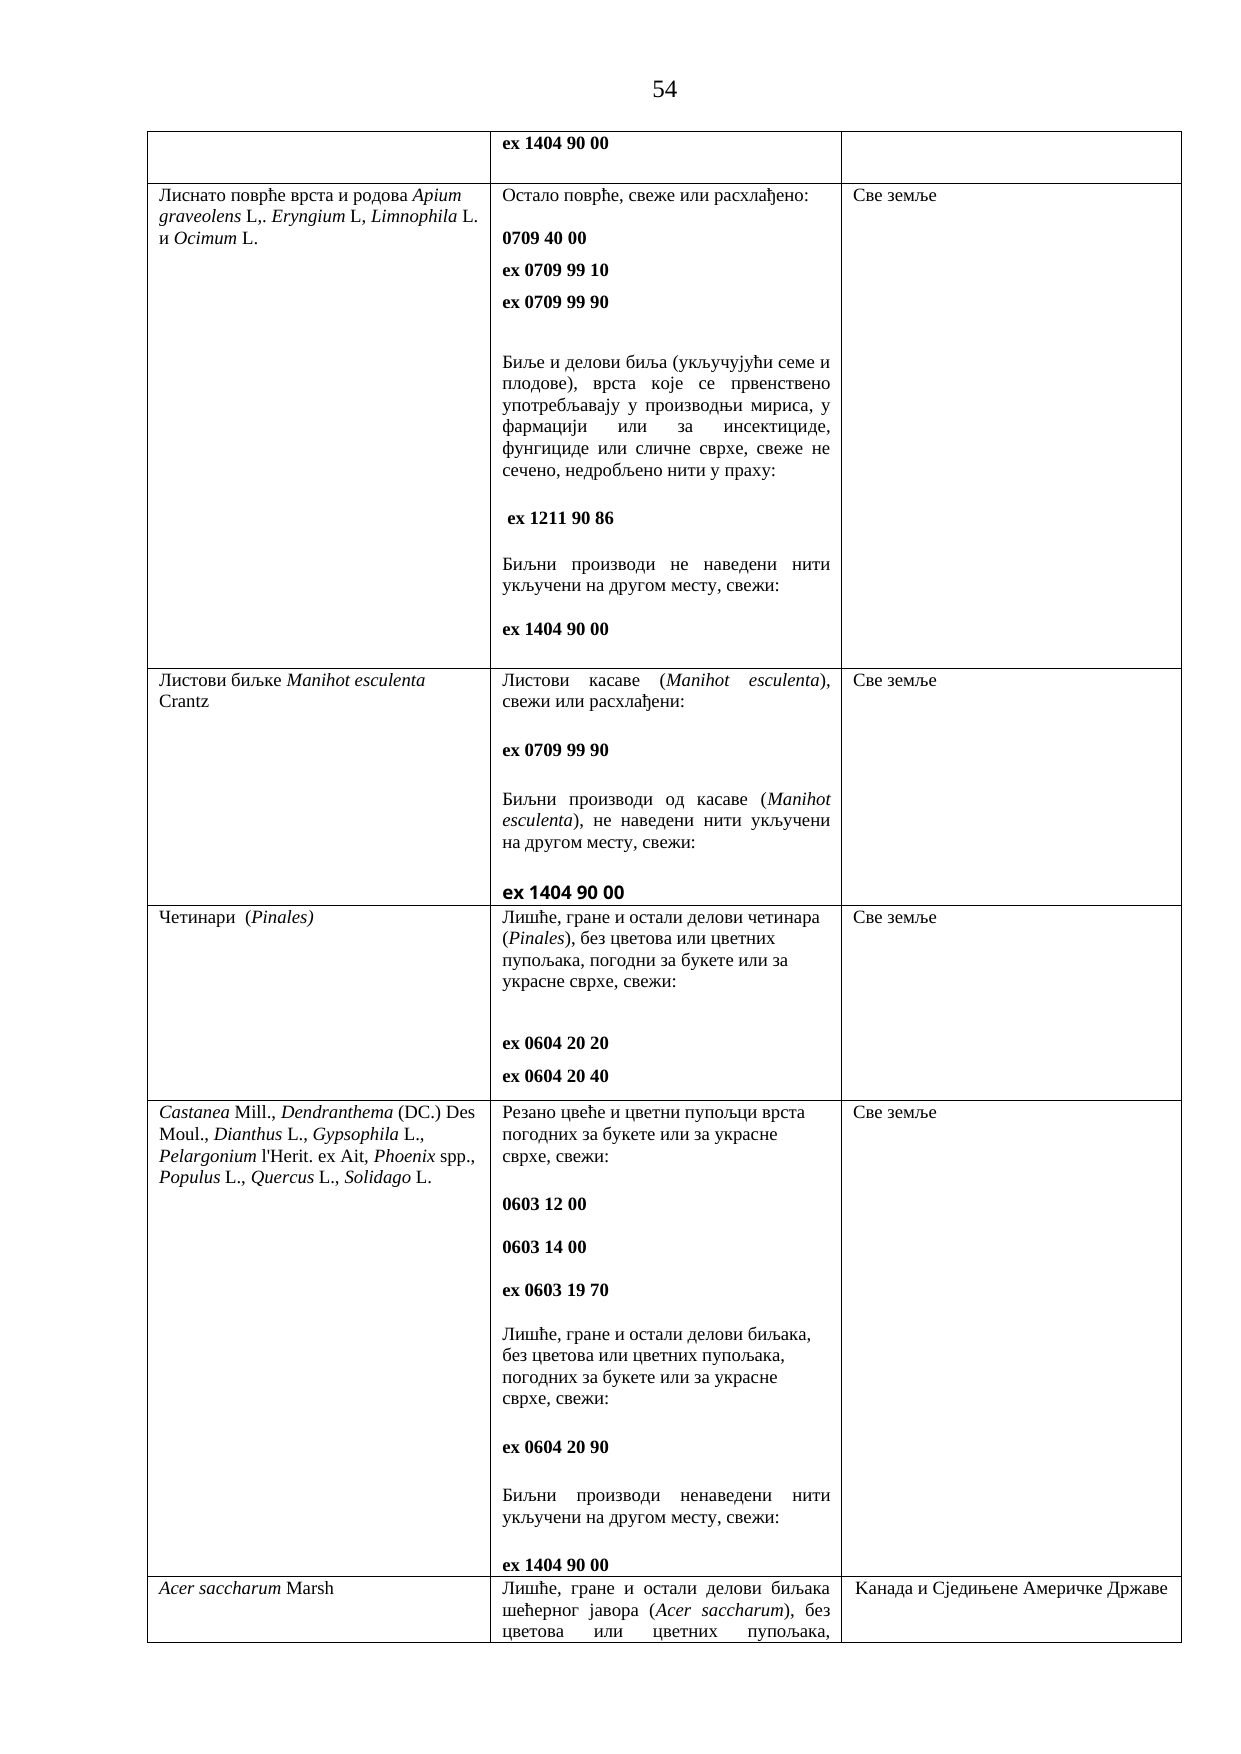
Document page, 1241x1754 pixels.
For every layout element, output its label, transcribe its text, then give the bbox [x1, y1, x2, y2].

table_cell Лишће, гране и остали делови четинара (Pinales), без цветова или цветних пупољака, погодни за букете или за украсне сврхе, свежи: ex 0604 20 20 ex 0604 20 40 [491, 906, 841, 1100]
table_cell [148, 132, 490, 183]
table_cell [491, 132, 841, 183]
table_cell Листови биљке Manihot esculenta Crantz [148, 669, 490, 904]
table_cell Лишће, гране и остали делови биљака, без цветова или цветних пупољака, погодних за букете или за украсне сврхе, свежи: ex 0604 20 90 Биљни производи ненаведени нити укључени на другом месту, свежи: ex 1404 90 00 [491, 1323, 841, 1576]
table_cell Листови касаве (Manihot esculenta), свежи или расхлађени: ex 0709 99 90 Биљни производи од касаве (Manihot esculenta), не наведени нити укључени на другом месту, свежи: ex 1404 90 00 [491, 669, 841, 904]
table_cell Четинари (Pinales) [148, 906, 490, 1100]
table_cell Остало поврће, свеже или расхлађено: 0709 40 00 ex 0709 99 10 ex 0709 99 90 Биље и делови биља (укључујући семе и плодове), врста које се првенствено употребљавају у производњи мириса, у фармацији или за инсектициде, фунгициде или сличне сврхе, свеже не сечено, недробљено нити у праху: ex 1211 90 86 Биљни производи не наведени нити укључени на другом месту, свежи: ex 1404 90 00 [491, 184, 841, 668]
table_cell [491, 1577, 841, 1642]
table_cell Све земље [842, 669, 1181, 904]
table_cell [842, 1323, 1181, 1576]
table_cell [148, 1577, 490, 1642]
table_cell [842, 132, 1181, 183]
table_cell Лиснато поврће врста и родова Apium graveolens L,. Eryngium L, Limnophila L. и Ocimum L. [148, 184, 490, 668]
table_cell [148, 1323, 490, 1576]
table_cell Све земље [842, 1101, 1181, 1322]
table_cell Резано цвеће и цветни пупољци врста погодних за букете или за украсне сврхе, свежи: 0603 12 00 0603 14 00 ex 0603 19 70 [491, 1101, 841, 1322]
table_cell Castanea Mill., Dendranthema (DC.) Des Moul., Dianthus L., Gypsophila L., Pelargonium l'Herit. ex Ait, Phoenix spp., Populus L., Quercus L., Solidago L. [148, 1101, 490, 1322]
table_cell Све земље [842, 184, 1181, 668]
table_cell Све земље [842, 906, 1181, 1100]
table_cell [842, 1577, 1181, 1642]
